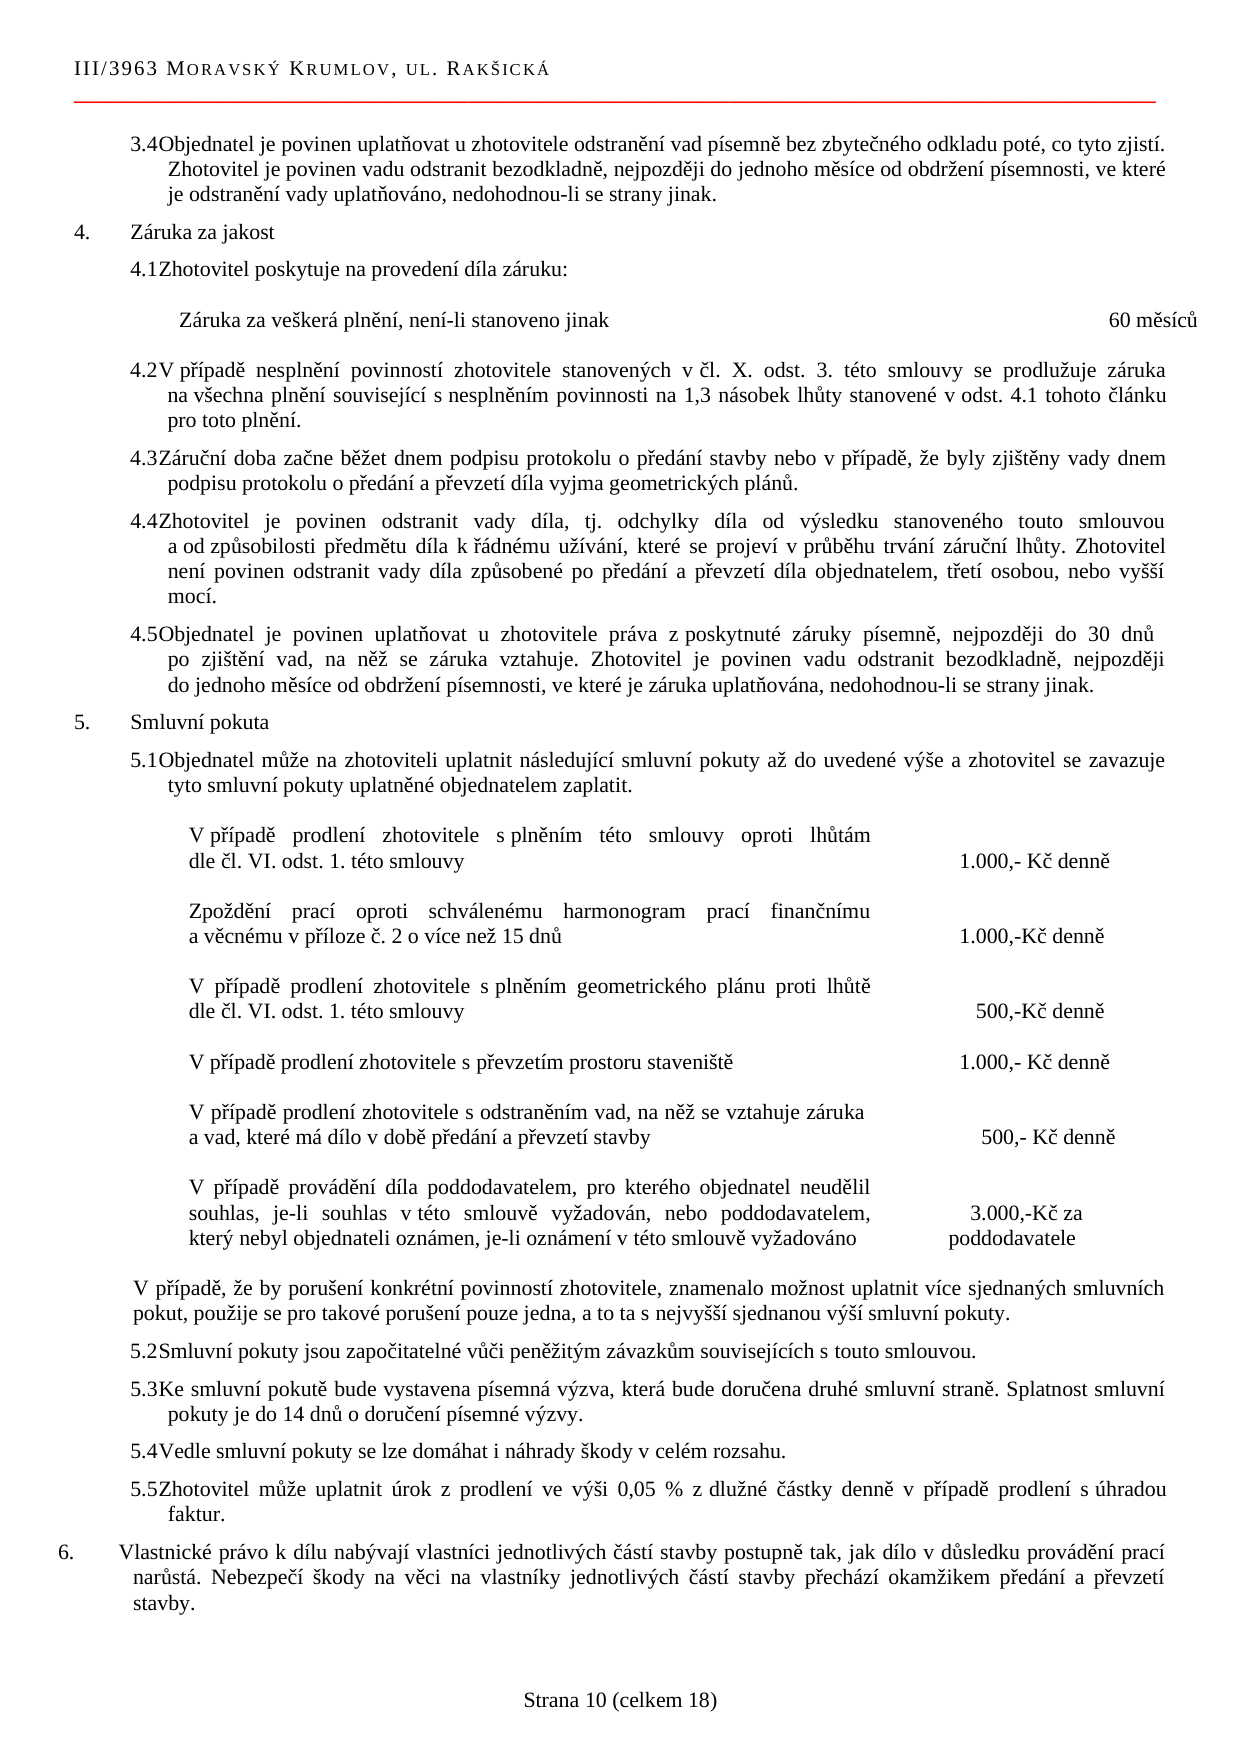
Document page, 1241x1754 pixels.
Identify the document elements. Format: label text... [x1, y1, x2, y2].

list Vlastnické právo k dílu nabývají vlastníci jednotlivých částí stavby postupně tak, jak dílo v důsledku provádění prací narůstá. Nebezpečí škody na věci na vlastníky jednotlivých částí stavby přechází okamžikem předání a převzetí stavby. [58, 1539, 1167, 1615]
table_cell V případě prodlení zhotovitele s plněním geometrického plánu proti lhůtě dle čl. VI. odst. 1. této smlouvy [123, 961, 882, 1036]
table_header 1.000,- Kč denně [883, 810, 1163, 885]
list Zhotovitel je povinen odstranit vady díla, tj. odchylky díla od výsledku stanoveného touto smlouvou a od způsobilosti předmětu díla k řádnému užívání, které se projeví v průběhu trvání záruční lhůty. Zhotovitel není povinen odstranit vady díla způsobené po předání a převzetí díla objednatelem, třetí osobou, nebo vyšší mocí. [130, 508, 1167, 609]
table_cell 500,-Kč denně [883, 961, 1163, 1036]
list V případě nesplnění povinností zhotovitele stanovených v čl. X. odst. 3. této smlouvy se prodlužuje záruka na všechna plnění související s nesplněním povinnosti na 1,3 násobek lhůty stanovené v odst. 4.1 tohoto článku pro toto plnění. [130, 357, 1167, 432]
table_cell 3.000,-Kč za poddodavatele [883, 1162, 1163, 1262]
list Smluvní pokuta [74, 709, 1167, 734]
list Záruka za jakost [74, 219, 1167, 244]
list Ke smluvní pokutě bude vystavena písemná výzva, která bude doručena druhé smluvní straně. Splatnost smluvní pokuty je do 14 dnů o doručení písemné výzvy. [130, 1376, 1167, 1426]
table_cell V případě prodlení zhotovitele s převzetím prostoru staveniště [123, 1036, 882, 1086]
list Zhotovitel poskytuje na provedení díla záruku: [130, 256, 1167, 282]
list Smluvní pokuty jsou započitatelné vůči peněžitým závazkům souvisejících s touto smlouvou. [130, 1338, 1167, 1363]
table_cell Zpoždění prací oproti schválenému harmonogram prací finančnímu a věcnému v příloze č. 2 o více než 15 dnů [123, 885, 882, 961]
table_cell 500,- Kč denně [883, 1086, 1163, 1162]
table_header 60 měsíců [1079, 294, 1218, 344]
list Vedle smluvní pokuty se lze domáhat i náhrady škody v celém rozsahu. [130, 1438, 1167, 1464]
table_header V případě prodlení zhotovitele s plněním této smlouvy oproti lhůtám dle čl. VI. odst. 1. této smlouvy [123, 810, 882, 885]
table_header Záruka za veškerá plnění, není-li stanoveno jinak [123, 294, 1079, 344]
list Záruční doba začne běžet dnem podpisu protokolu o předání stavby nebo v případě, že byly zjištěny vady dnem podpisu protokolu o předání a převzetí díla vyjma geometrických plánů. [130, 445, 1167, 495]
table_cell 1.000,- Kč denně [883, 1036, 1163, 1086]
list Objednatel je povinen uplatňovat u zhotovitele odstranění vad písemně bez zbytečného odkladu poté, co tyto zjistí. Zhotovitel je povinen vadu odstranit bezodkladně, nejpozději do jednoho měsíce od obdržení písemnosti, ve které je odstranění vady uplatňováno, nedohodnou-li se strany jinak. [130, 131, 1167, 206]
text V případě, že by porušení konkrétní povinností zhotovitele, znamenalo možnost uplatnit více sjednaných smluvních pokut, použije se pro takové porušení pouze jedna, a to ta s nejvyšší sjednanou výší smluvní pokuty. [133, 1275, 1167, 1325]
table_cell V případě prodlení zhotovitele s odstraněním vad, na něž se vztahuje záruka a vad, které má dílo v době předání a převzetí stavby [123, 1086, 882, 1162]
list Objednatel je povinen uplatňovat u zhotovitele práva z poskytnuté záruky písemně, nejpozději do 30 dnů po zjištění vad, na něž se záruka vztahuje. Zhotovitel je povinen vadu odstranit bezodkladně, nejpozději do jednoho měsíce od obdržení písemnosti, ve které je záruka uplatňována, nedohodnou-li se strany jinak. [130, 621, 1167, 697]
list Zhotovitel může uplatnit úrok z prodlení ve výši 0,05 % z dlužné částky denně v případě prodlení s úhradou faktur. [130, 1476, 1167, 1527]
list Objednatel může na zhotoviteli uplatnit následující smluvní pokuty až do uvedené výše a zhotovitel se zavazuje tyto smluvní pokuty uplatněné objednatelem zaplatit. [130, 747, 1167, 797]
table_cell V případě provádění díla poddodavatelem, pro kterého objednatel neudělil souhlas, je-li souhlas v této smlouvě vyžadován, nebo poddodavatelem, který nebyl objednateli oznámen, je-li oznámení v této smlouvě vyžadováno [123, 1162, 882, 1262]
table_cell 1.000,-Kč denně [883, 885, 1163, 961]
